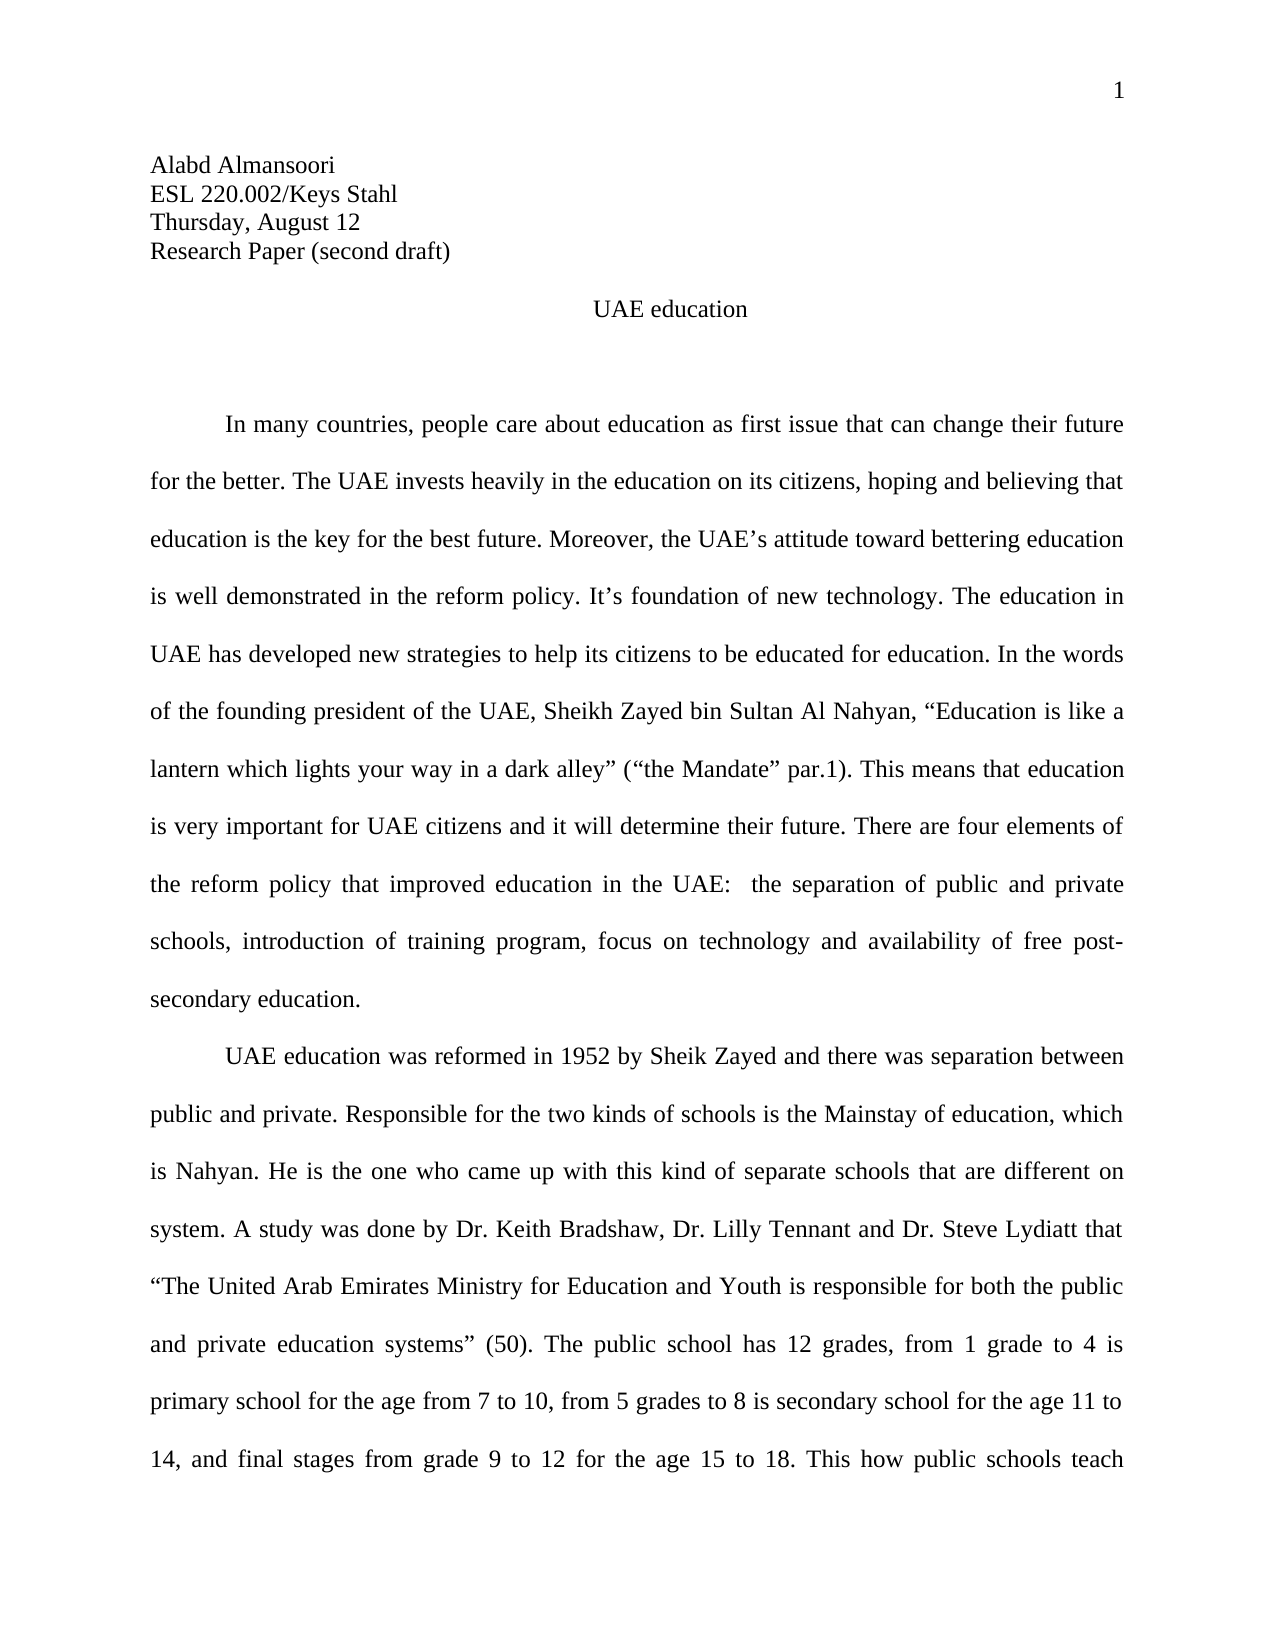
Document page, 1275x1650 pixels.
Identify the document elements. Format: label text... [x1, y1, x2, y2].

text Thursday, August 12 [150, 207, 1125, 236]
text UAE education [216, 294, 1125, 322]
text Research Paper (second draft) [150, 236, 1125, 265]
text In many countries, people care about education as first issue that can change their future for the better. The UAE invests heavily in the education on its citizens, hoping and believing that education is the key for the best future. Moreover, the UAE’s attitude toward bettering education is well demonstrated in the reform policy. It’s foundation of new technology. The education in UAE has developed new strategies to help its citizens to be educated for education. In the words of the founding president of the UAE, Sheikh Zayed bin Sultan Al Nahyan, “Education is like a lantern which lights your way in a dark alley” (“the Mandate” par.1). This means that education is very important for UAE citizens and it will determine their future. There are four elements of the reform policy that improved education in the UAE: the separation of public and private schools, introduction of training program, focus on technology and availability of free post- secondary education. [150, 409, 1125, 1012]
text ESL 220.002/Keys Stahl [150, 179, 1125, 207]
text Alabd Almansoori [150, 150, 1125, 179]
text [150, 1041, 1125, 1472]
